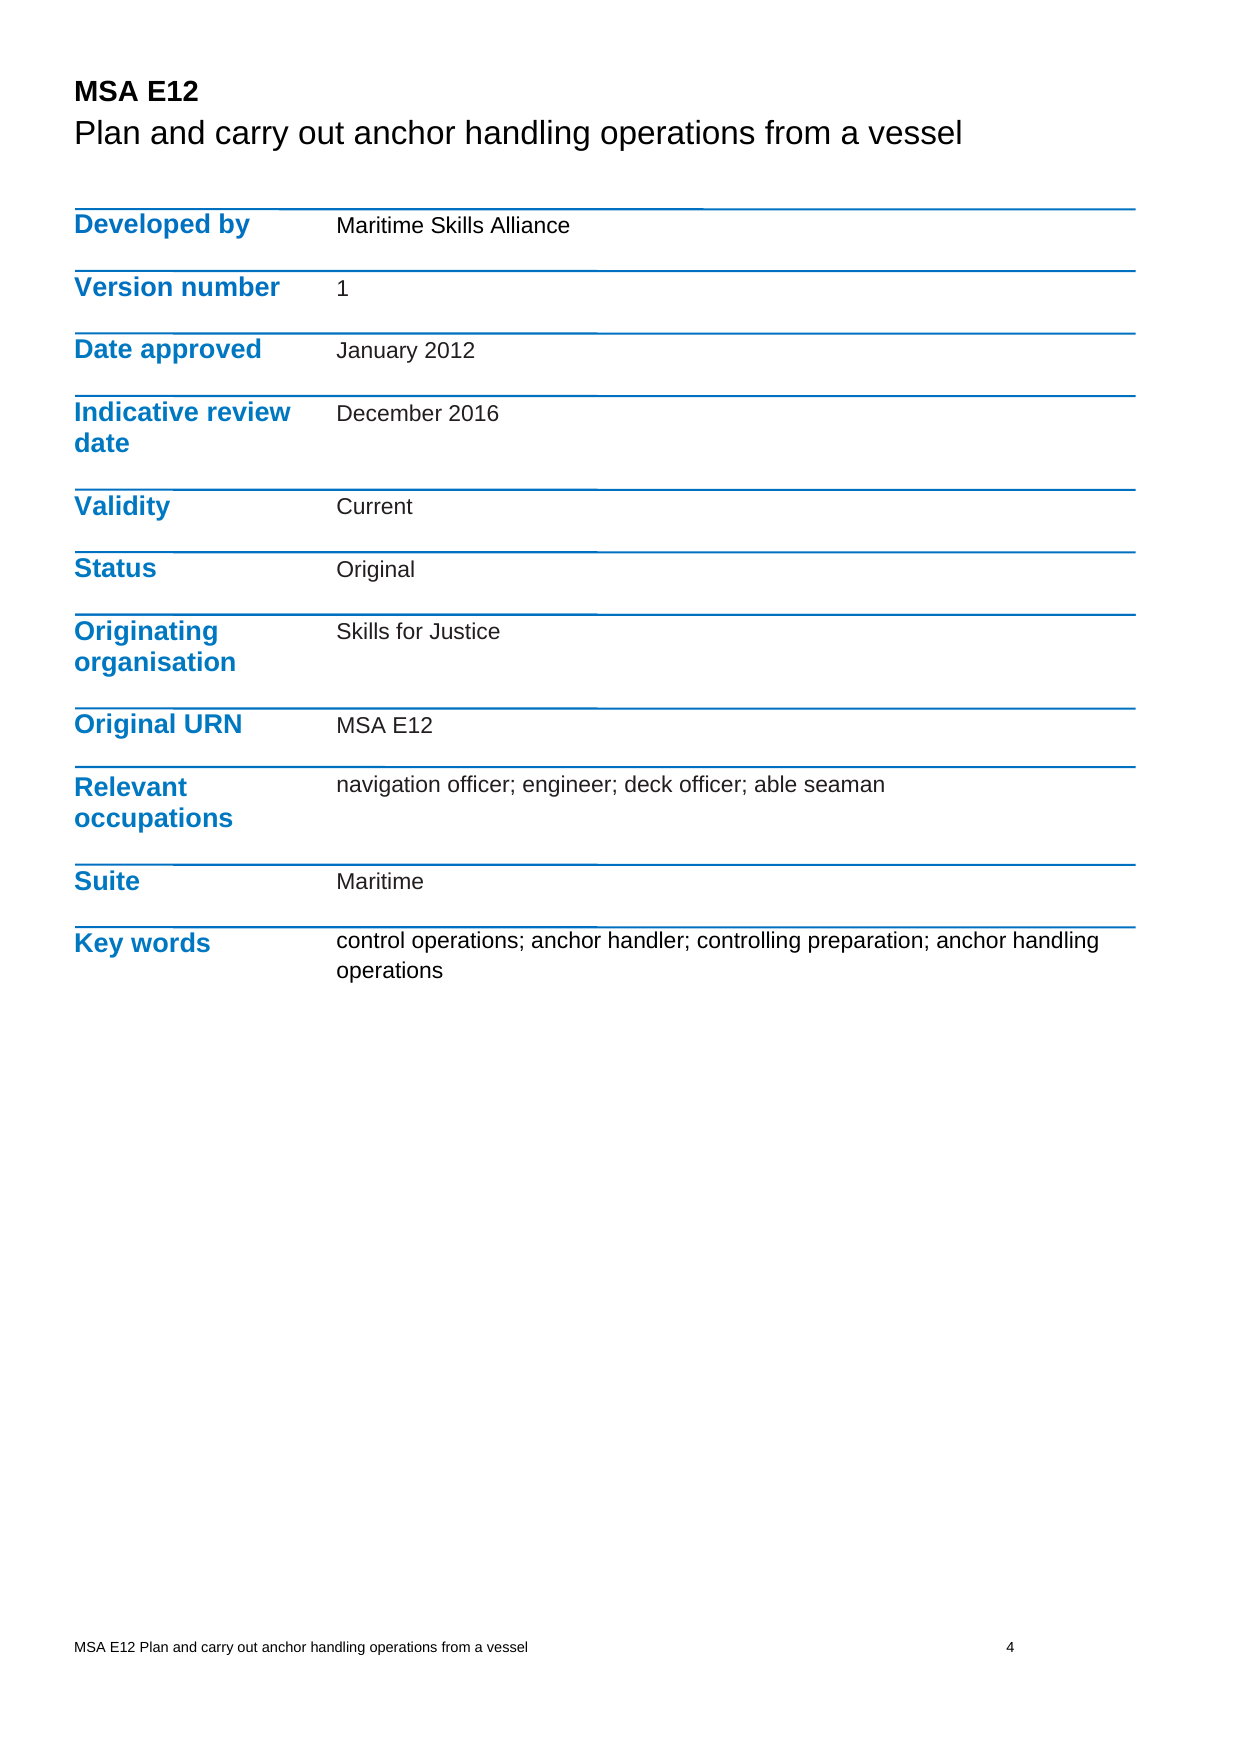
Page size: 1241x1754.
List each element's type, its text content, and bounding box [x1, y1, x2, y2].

table_cell Current [325, 490, 1148, 552]
table_cell Suite [63, 865, 325, 927]
table_cell Indicative review date [63, 396, 325, 490]
table_header Maritime Skills Alliance [325, 209, 1148, 271]
table_cell January 2012 [325, 334, 1148, 396]
table_cell Original URN [63, 709, 325, 771]
table_cell Original [325, 552, 1148, 615]
table_cell control operations; anchor handler; controlling preparation; anchor handling operations [325, 927, 1148, 990]
table_cell Key words [63, 927, 325, 990]
table_cell 1 [325, 271, 1148, 333]
table_cell Date approved [63, 334, 325, 396]
table_cell MSA E12 [325, 709, 1148, 771]
table_cell Validity [63, 490, 325, 552]
table_cell navigation officer; engineer; deck officer; able seaman [325, 771, 1148, 865]
table_cell Maritime [325, 865, 1148, 927]
table_cell Status [63, 552, 325, 615]
table_cell Relevant occupations [63, 771, 325, 865]
table_cell December 2016 [325, 396, 1148, 490]
table_cell Version number [63, 271, 325, 333]
table_header Developed by [63, 209, 325, 271]
table_cell Originating organisation [63, 615, 325, 708]
table_cell Skills for Justice [325, 615, 1148, 708]
